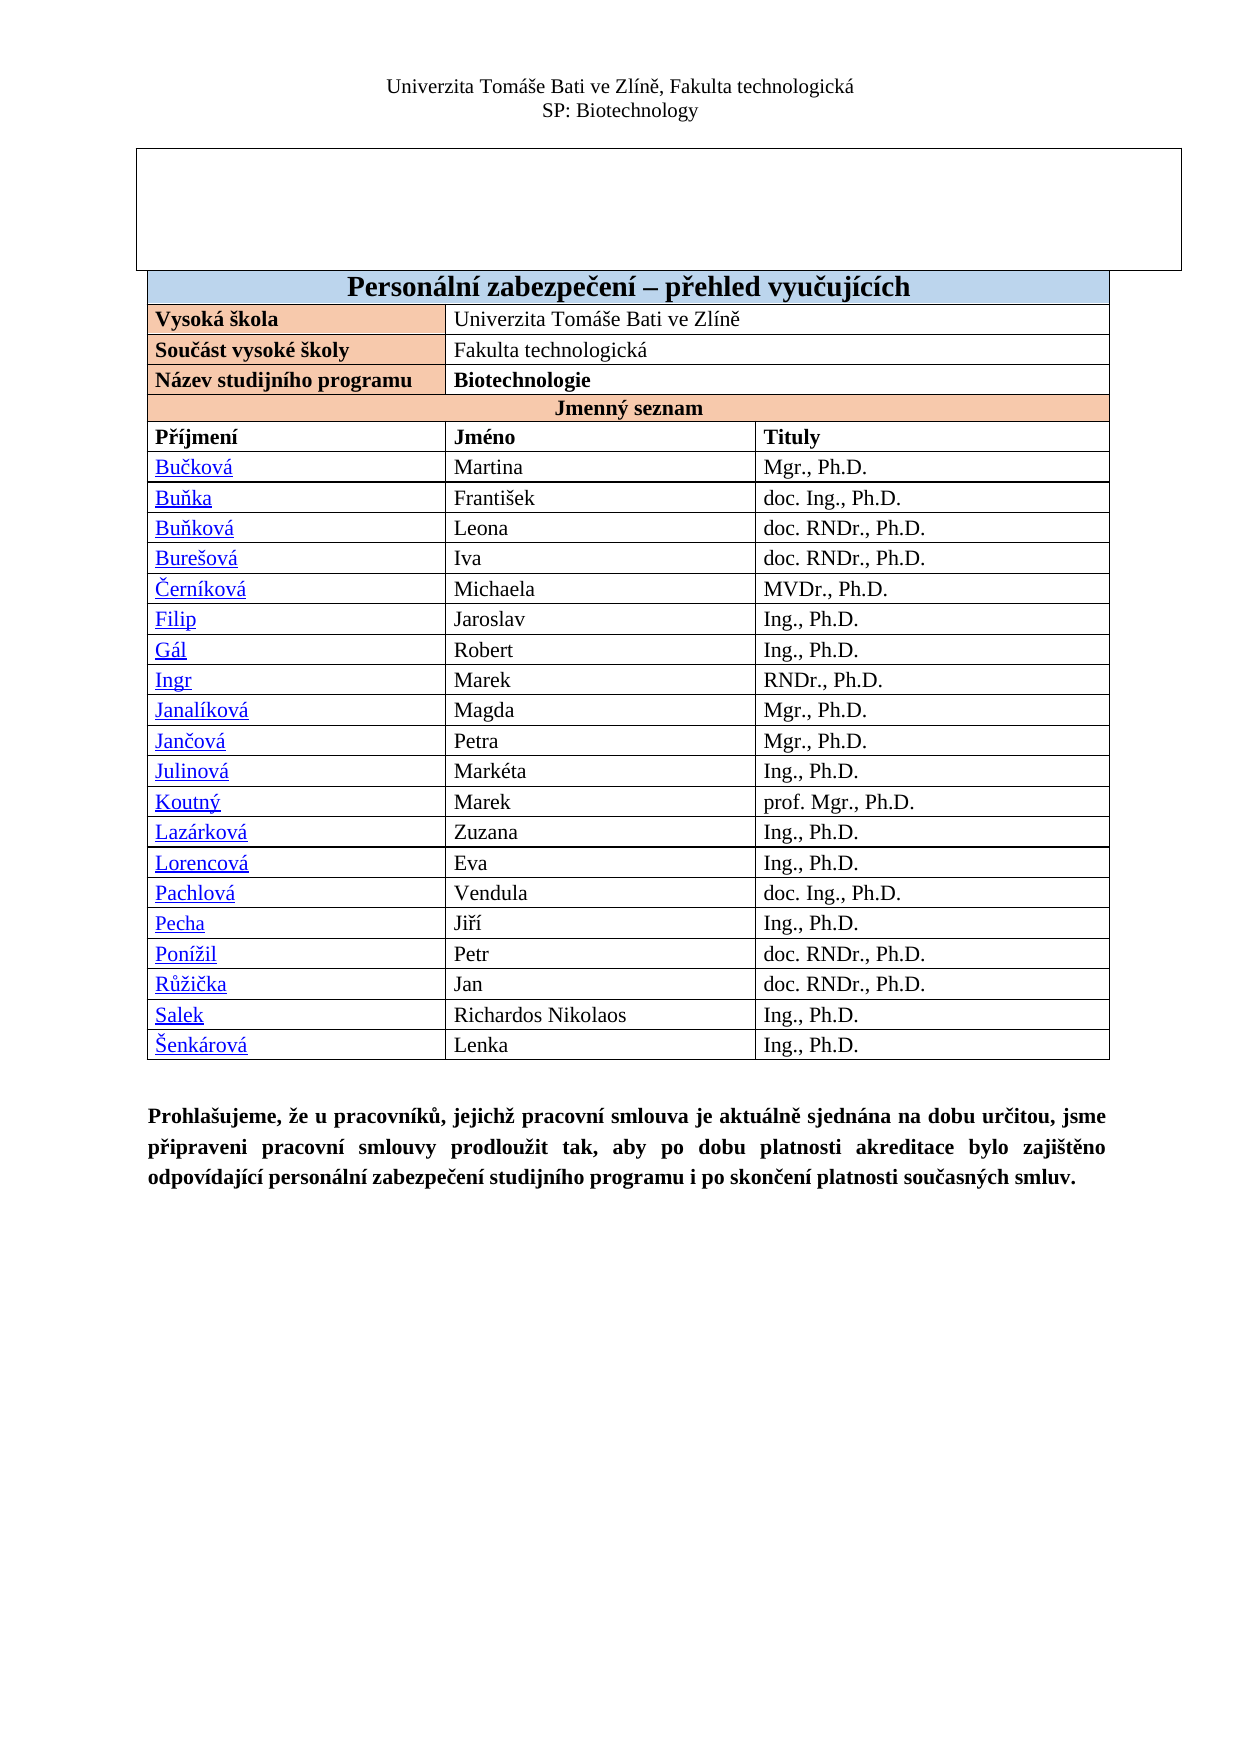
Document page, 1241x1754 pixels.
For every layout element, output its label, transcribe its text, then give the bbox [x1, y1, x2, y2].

text Prohlašujeme, že u pracovníků, jejichž pracovní smlouva je aktuálně sjednána na dobu určitou, jsme připraveni pracovní smlouvy prodloužit tak, aby po dobu platnosti akreditace bylo zajištěno odpovídající personální zabezpečení studijního programu i po skončení platnosti současných smluv. [148, 1103, 1107, 1189]
table_cell Ing., Ph.D. [756, 1030, 1109, 1059]
table_cell Vysoká škola [148, 305, 445, 333]
table_cell Janalíková [148, 695, 445, 725]
table_cell doc. RNDr., Ph.D. [756, 513, 1109, 542]
table_cell Petr [446, 939, 755, 968]
table_cell Jaroslav [446, 604, 755, 633]
table_cell Zuzana [446, 817, 755, 846]
table_cell Koutný [148, 787, 445, 816]
table_cell doc. RNDr., Ph.D. [756, 969, 1109, 998]
table_cell Ing., Ph.D. [756, 848, 1109, 877]
table_cell Filip [148, 604, 445, 633]
table_cell Biotechnologie [446, 365, 1109, 394]
table_cell Leona [446, 513, 755, 542]
table_cell Markéta [446, 756, 755, 786]
table_cell doc. RNDr., Ph.D. [756, 543, 1109, 573]
table_cell Marek [446, 665, 755, 694]
table_cell Julinová [148, 756, 445, 786]
table_cell Burešová [148, 543, 445, 573]
table_cell [137, 149, 1181, 270]
table_cell Mgr., Ph.D. [756, 726, 1109, 755]
table_cell Iva [446, 543, 755, 573]
table_cell Ingr [148, 665, 445, 694]
table_cell Lazárková [148, 817, 445, 846]
table_cell Marek [446, 787, 755, 816]
table_cell Fakulta technologická [446, 335, 1109, 364]
table_cell prof. Mgr., Ph.D. [756, 787, 1109, 816]
table_cell Salek [148, 1000, 445, 1029]
table_cell Ing., Ph.D. [756, 908, 1109, 938]
table_cell Příjmení [148, 422, 445, 451]
table_cell Buňková [148, 513, 445, 542]
table_cell doc. Ing., Ph.D. [756, 483, 1109, 512]
table_cell Jančová [148, 726, 445, 755]
table_cell Eva [446, 848, 755, 877]
table_cell Mgr., Ph.D. [756, 452, 1109, 481]
table_cell Univerzita Tomáše Bati ve Zlíně [446, 305, 1109, 333]
table_cell Ing., Ph.D. [756, 1000, 1109, 1029]
table_cell Součást vysoké školy [148, 335, 445, 364]
table_cell Pecha [148, 908, 445, 938]
table_cell Richardos Nikolaos [446, 1000, 755, 1029]
table_cell Ponížil [148, 939, 445, 968]
table_cell Růžička [148, 969, 445, 998]
table_cell doc. Ing., Ph.D. [756, 878, 1109, 907]
table_cell RNDr., Ph.D. [756, 665, 1109, 694]
table_cell Tituly [756, 422, 1109, 451]
table_cell Bučková [148, 452, 445, 481]
table_cell Šenkárová [148, 1030, 445, 1059]
table_cell Petra [446, 726, 755, 755]
table_cell Ing., Ph.D. [756, 817, 1109, 846]
table_cell doc. RNDr., Ph.D. [756, 939, 1109, 968]
table_cell Ing., Ph.D. [756, 756, 1109, 786]
table_cell Jan [446, 969, 755, 998]
table_cell Jméno [446, 422, 755, 451]
table_cell Jiří [446, 908, 755, 938]
table_cell Robert [446, 635, 755, 664]
table_cell Černíková [148, 574, 445, 603]
table_cell Buňka [148, 483, 445, 512]
table_cell Gál [148, 635, 445, 664]
table_cell Jmenný seznam [148, 395, 1109, 421]
table_cell Martina [446, 452, 755, 481]
table_cell Mgr., Ph.D. [756, 695, 1109, 725]
table_cell Lenka [446, 1030, 755, 1059]
table_cell Název studijního programu [148, 365, 445, 394]
table_cell MVDr., Ph.D. [756, 574, 1109, 603]
table_cell Pachlová [148, 878, 445, 907]
table_cell Magda [446, 695, 755, 725]
table_cell Michaela [446, 574, 755, 603]
table_cell Ing., Ph.D. [756, 635, 1109, 664]
table_cell Personální zabezpečení – přehled vyučujících [148, 271, 1109, 303]
table_cell Lorencová [148, 848, 445, 877]
table_cell Vendula [446, 878, 755, 907]
table_cell Ing., Ph.D. [756, 604, 1109, 633]
table_cell František [446, 483, 755, 512]
